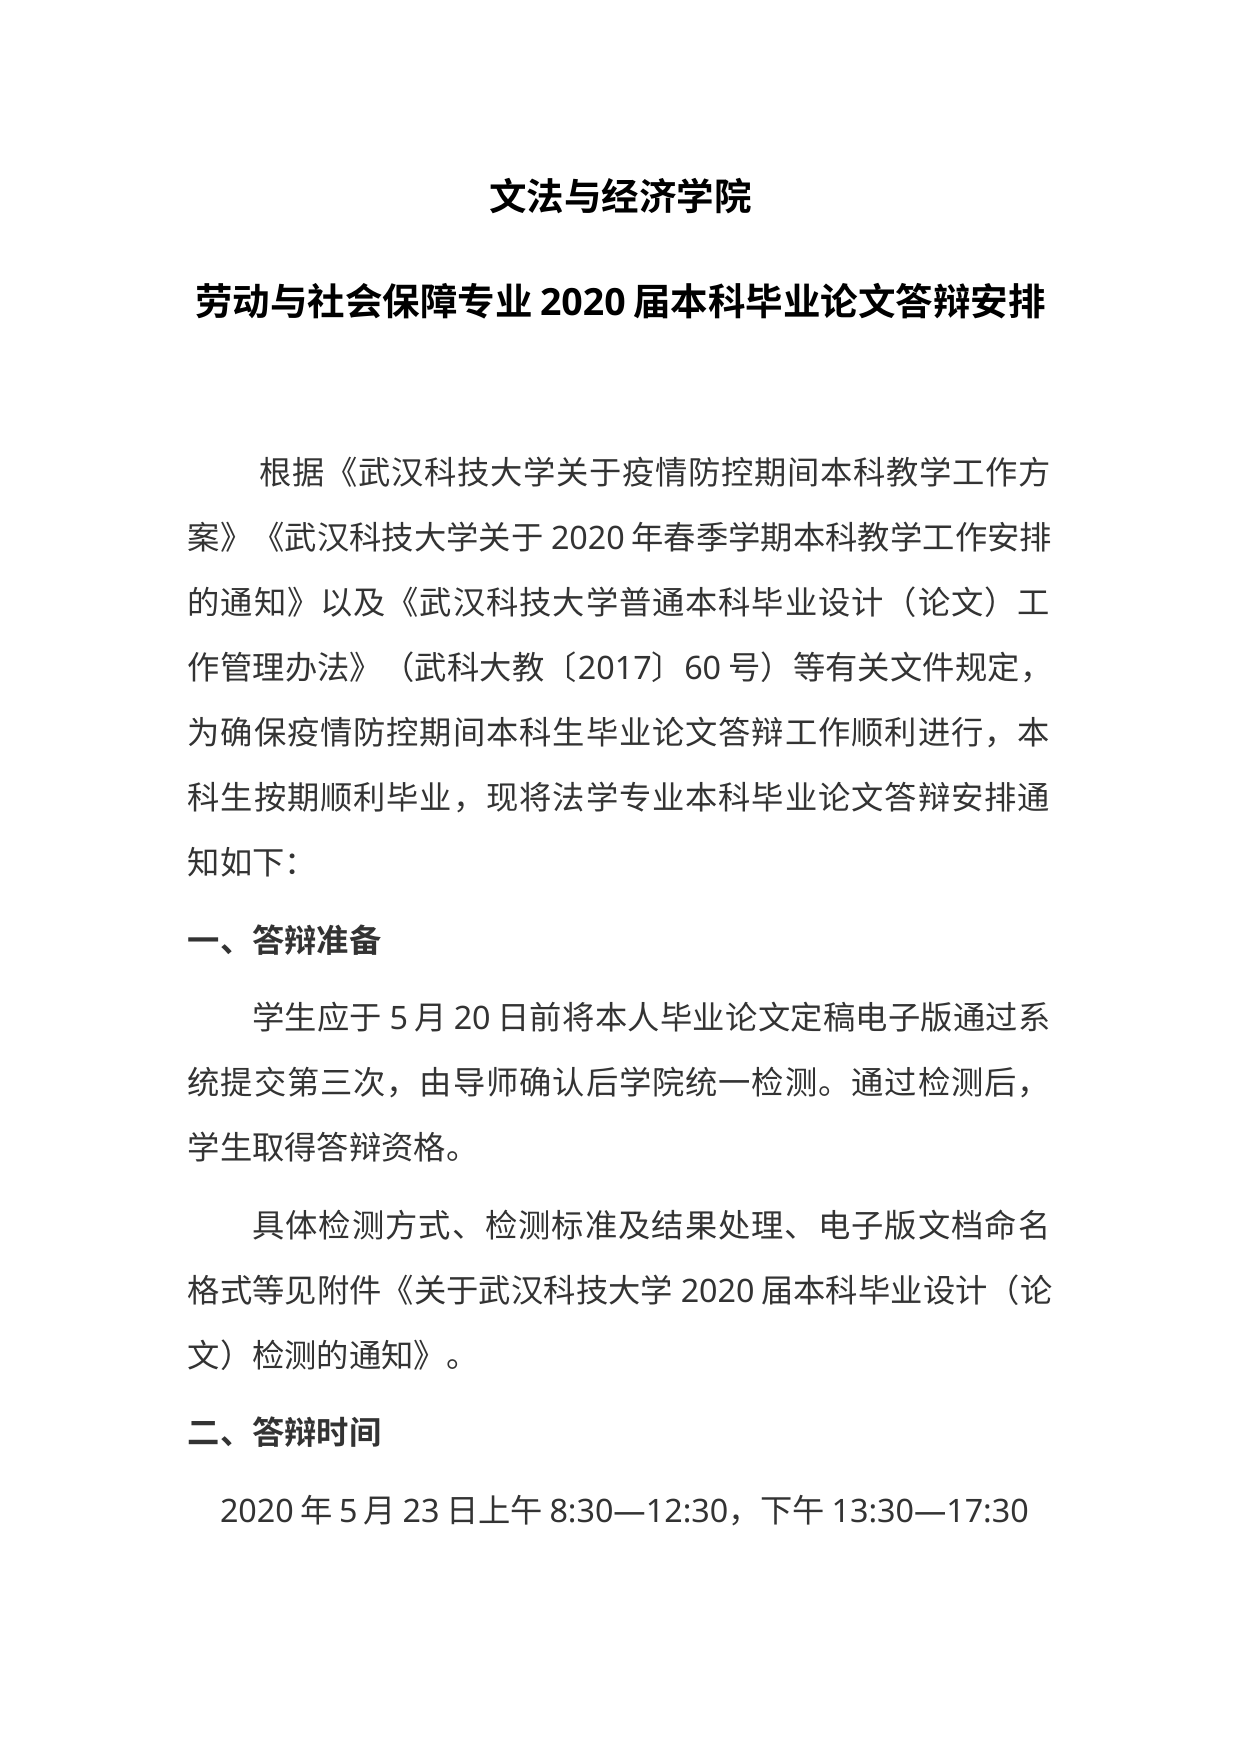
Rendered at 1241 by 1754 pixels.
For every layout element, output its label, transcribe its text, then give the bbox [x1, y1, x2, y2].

text 一、答辩准备 [187, 906, 1053, 971]
text 2020年5月23日上午8:30—12:30，下午13:30—17:30 [187, 1476, 1053, 1541]
text 二、答辩时间 [187, 1398, 1053, 1463]
text 劳动与社会保障专业2020届本科毕业论文答辩安排 [187, 267, 1053, 332]
text 根据《武汉科技大学关于疫情防控期间本科教学工作方案》《武汉科技大学关于2020年春季学期本科教学工作安排的通知》以及《武汉科技大学普通本科毕业设计（论文）工作管理办法》（武科大教〔2017〕60号）等有关文件规定，为确保疫情防控期间本科生毕业论文答辩工作顺利进行，本科生按期顺利毕业，现将法学专业本科毕业论文答辩安排通知如下： [187, 438, 1053, 893]
text 具体检测方式、检测标准及结果处理、电子版文档命名格式等见附件《关于武汉科技大学2020届本科毕业设计（论文）检测的通知》。 [187, 1191, 1053, 1386]
text 文法与经济学院 [187, 162, 1053, 227]
text 学生应于5月20日前将本人毕业论文定稿电子版通过系统提交第三次，由导师确认后学院统一检测。通过检测后，学生取得答辩资格。 [187, 983, 1053, 1178]
